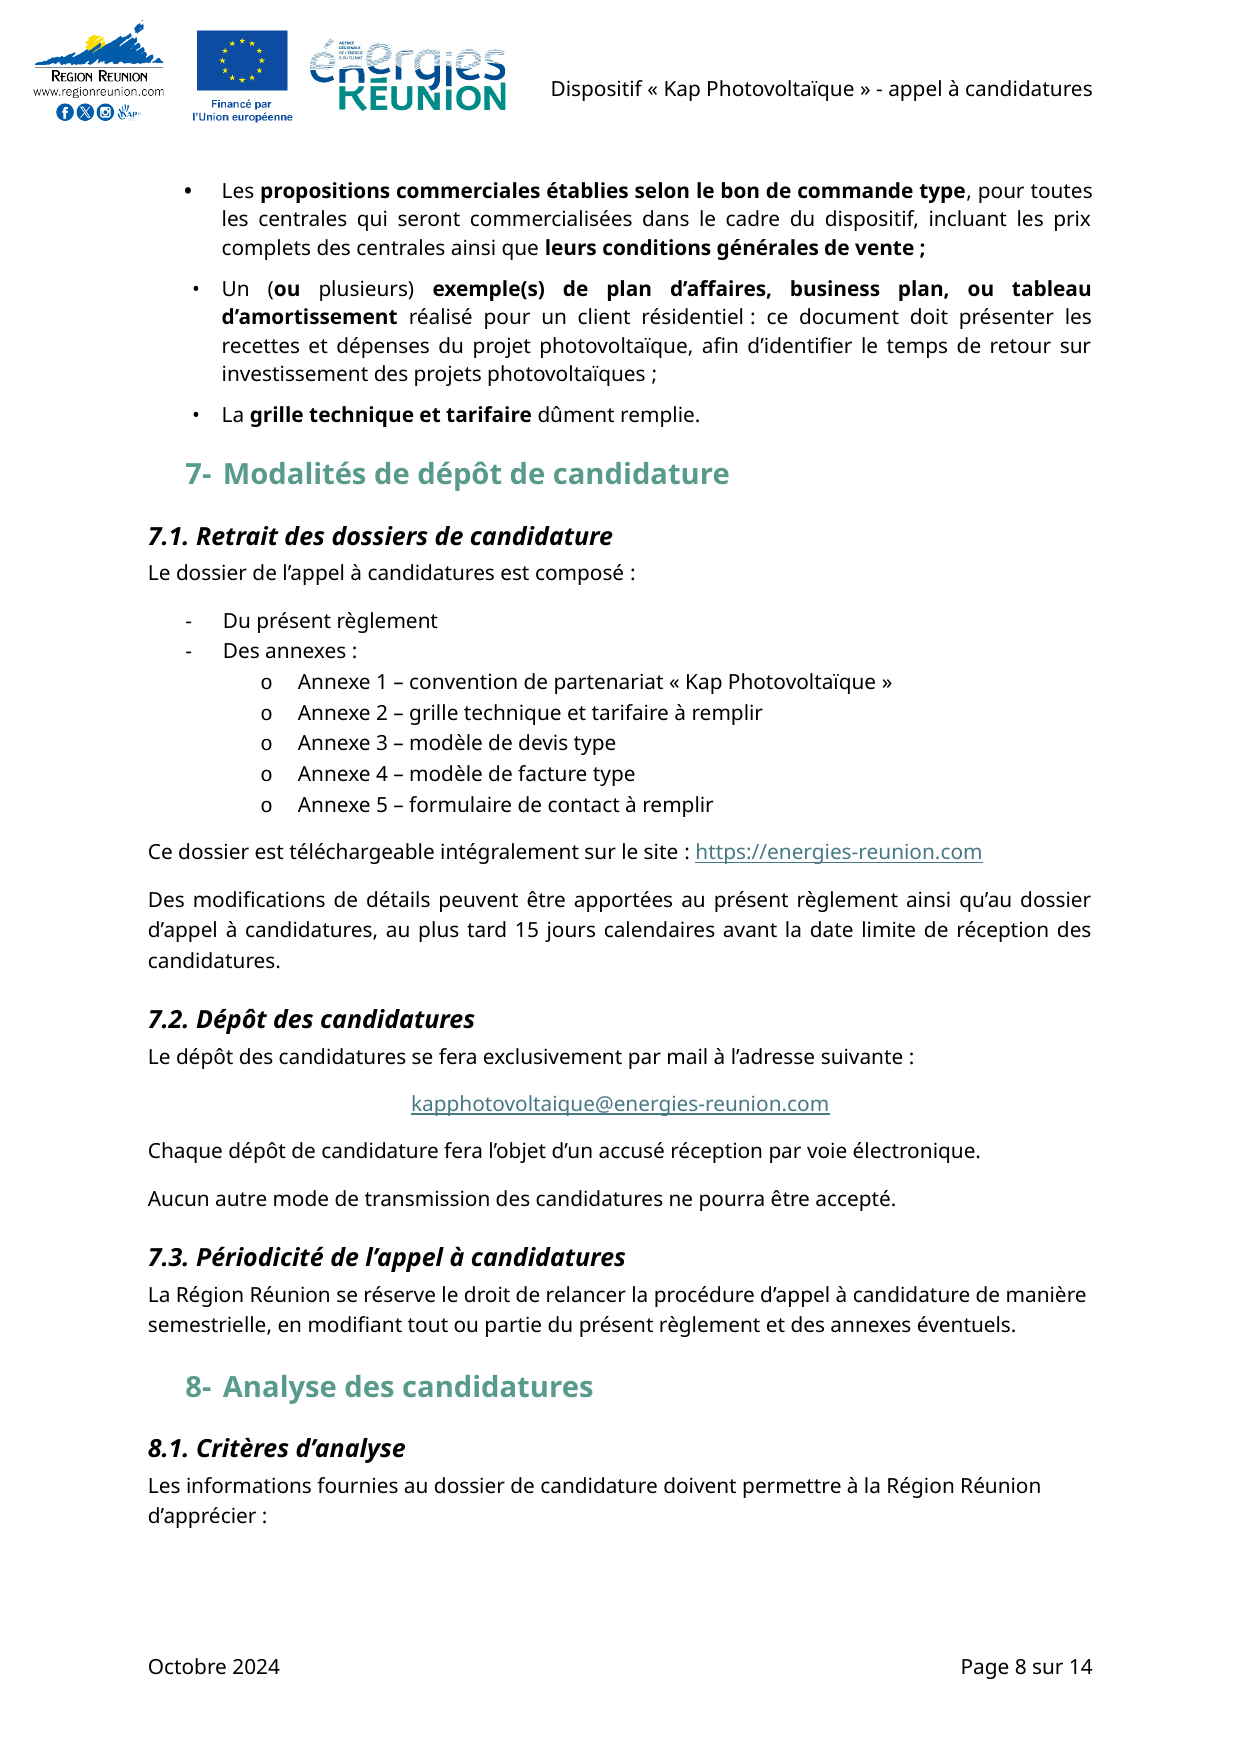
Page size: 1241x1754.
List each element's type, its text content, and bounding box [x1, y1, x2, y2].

text Le dossier de l’appel à candidatures est composé : [148, 558, 1093, 587]
subtitle 7.2. Dépôt des candidatures [148, 1002, 1093, 1036]
subtitle Analyse des candidatures [185, 1366, 1093, 1406]
text Aucun autre mode de transmission des candidatures ne pourra être accepté. [148, 1184, 1093, 1212]
subtitle 8.1. Critères d’analyse [148, 1431, 1093, 1465]
text Chaque dépôt de candidature fera l’objet d’un accusé réception par voie électronique. [148, 1136, 1093, 1165]
text La Région Réunion se réserve le droit de relancer la procédure d’appel à candidature de manière semestrielle, en modifiant tout ou partie du présent règlement et des annexes éventuels. [148, 1280, 1093, 1339]
list Un (ou plusieurs) exemple(s) de plan d’affaires, business plan, ou tableau d’amortissement réalisé pour un client résidentiel : ce document doit présenter les recettes et dépenses du projet photovoltaïque, afin d’identifier le temps de retour sur investissement des projets photovoltaïques ; [192, 274, 1093, 388]
list Des annexes : [185, 636, 1093, 665]
text kapphotovoltaique@energies-reunion.com [148, 1089, 1093, 1118]
list Annexe 5 – formulaire de contact à remplir [260, 790, 1093, 818]
subtitle 7.3. Périodicité de l’appel à candidatures [148, 1239, 1093, 1273]
picture [33, 19, 164, 121]
list Du présent règlement [185, 606, 1093, 634]
subtitle Modalités de dépôt de candidature [185, 453, 1093, 493]
text Ce dossier est téléchargeable intégralement sur le site : https://energies-reunion.com [148, 837, 1093, 866]
text Les informations fournies au dossier de candidature doivent permettre à la Région Réunion d’apprécier : [148, 1471, 1093, 1530]
picture [186, 19, 298, 132]
list La grille technique et tarifaire dûment remplie. [192, 400, 1093, 428]
list Annexe 3 – modèle de devis type [260, 728, 1093, 757]
list Annexe 2 – grille technique et tarifaire à remplir [260, 698, 1093, 726]
text Le dépôt des candidatures se fera exclusivement par mail à l’adresse suivante : [148, 1042, 1093, 1070]
list Annexe 1 – convention de partenariat « Kap Photovoltaïque » [260, 667, 1093, 696]
list Les propositions commerciales établies selon le bon de commande type, pour toutes les centrales qui seront commercialisées dans le cadre du dispositif, incluant les prix complets des centrales ainsi que leurs conditions générales de vente ; [184, 176, 1093, 261]
text Des modifications de détails peuvent être apportées au présent règlement ainsi qu’au dossier d’appel à candidatures, au plus tard 15 jours calendaires avant la date limite de réception des candidatures. [148, 885, 1093, 974]
subtitle 7.1. Retrait des dossiers de candidature [148, 518, 1093, 552]
list Annexe 4 – modèle de facture type [260, 759, 1093, 788]
picture [310, 38, 506, 111]
